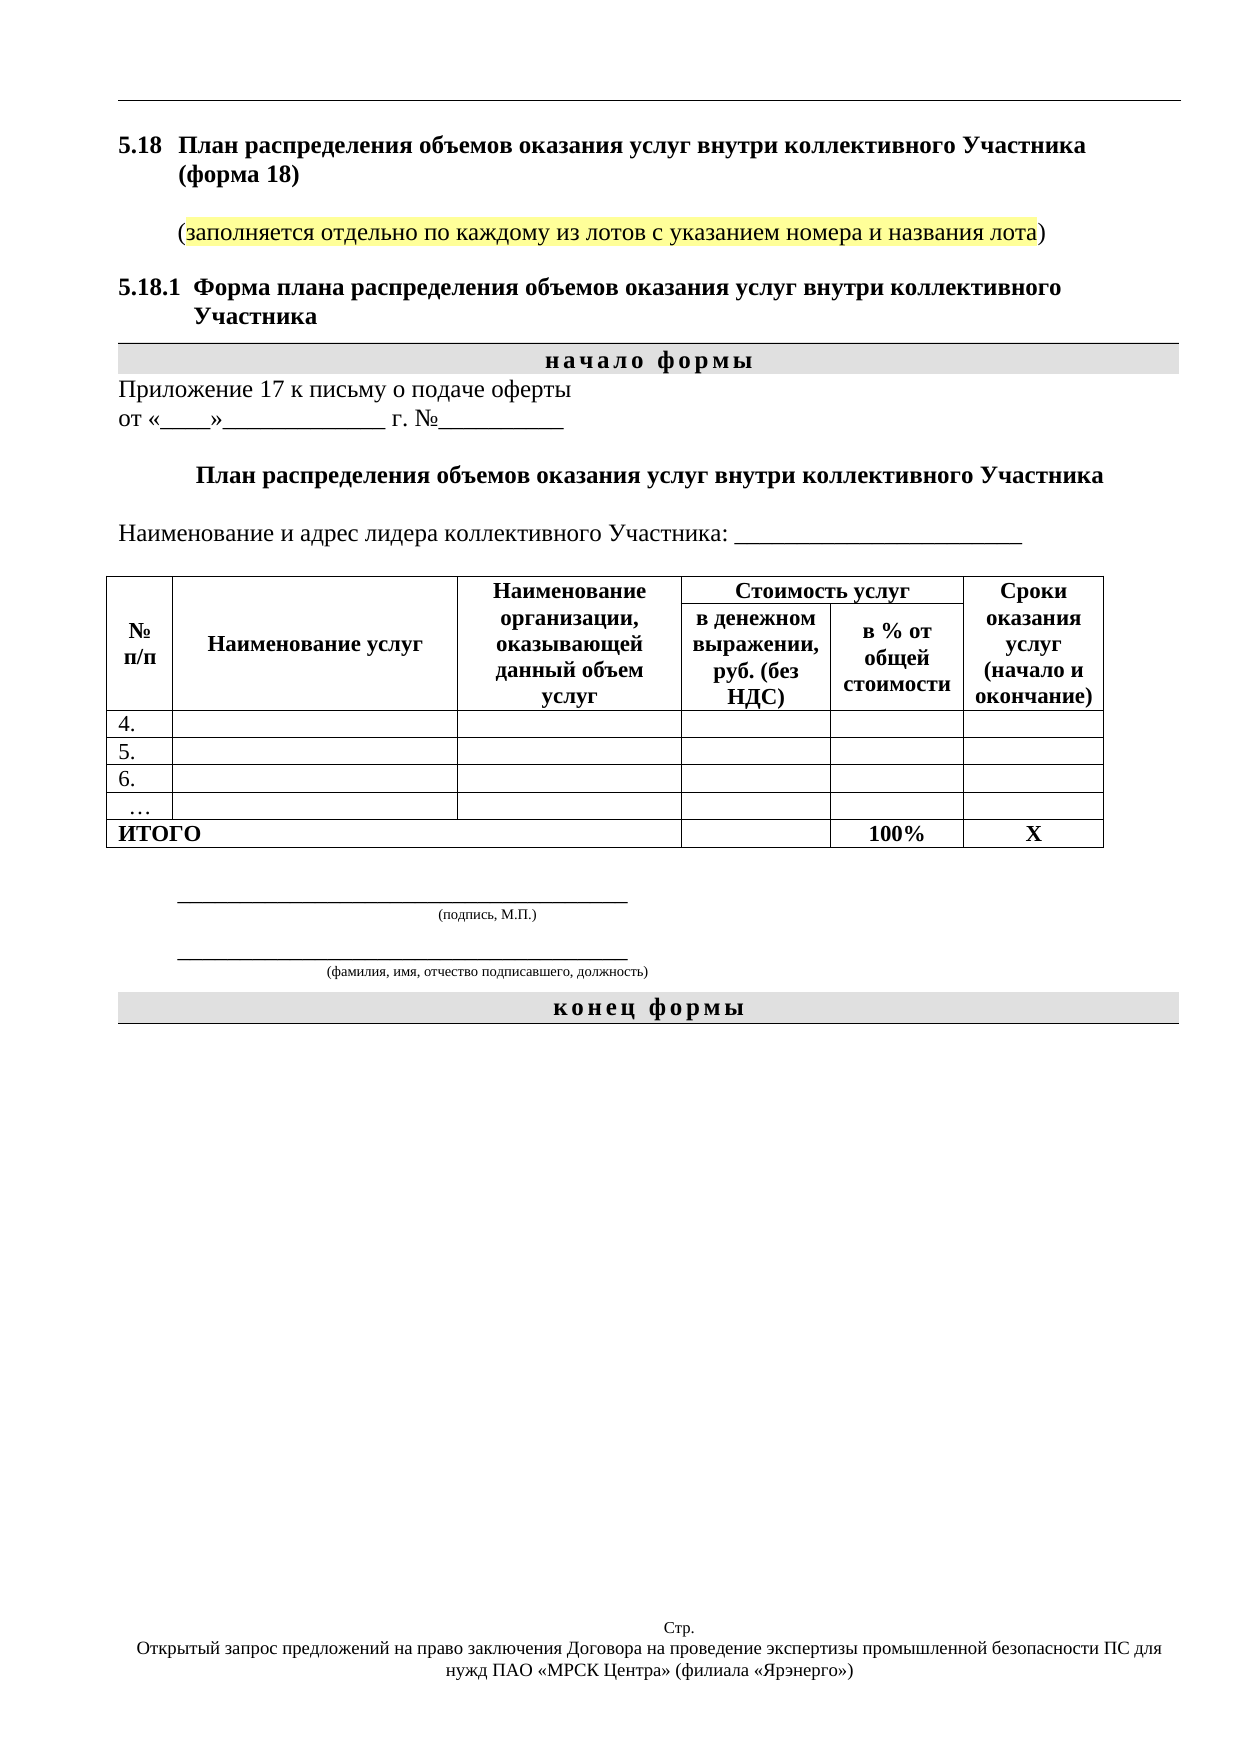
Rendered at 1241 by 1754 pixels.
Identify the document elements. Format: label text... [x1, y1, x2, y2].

text (фамилия, имя, отчество подписавшего, должность) [118, 963, 797, 992]
table_cell [107, 711, 172, 737]
table_cell [682, 793, 830, 819]
table_cell [831, 793, 963, 819]
table_cell [682, 820, 830, 847]
text Приложение 17 к письму о подаче оферты от «____»_____________ г. №__________ [118, 374, 1181, 432]
text начало формы [118, 344, 1179, 374]
table_cell [831, 765, 963, 792]
table_header Наименование организации, оказывающей данный объем услуг [458, 577, 681, 709]
table_header Наименование услуг [173, 577, 457, 709]
table_cell [831, 738, 963, 764]
table_cell [458, 738, 681, 764]
text План распределения объемов оказания услуг внутри коллективного Участника [118, 461, 1181, 489]
table_cell [682, 711, 830, 737]
table_cell [964, 765, 1103, 792]
table_cell [107, 738, 172, 764]
table_cell [964, 738, 1103, 764]
text Наименование и адрес лидера коллективного Участника: _______________________ [118, 518, 1181, 547]
table_cell [458, 711, 681, 737]
table_cell [173, 793, 457, 819]
subtitle План распределения объемов оказания услуг внутри коллективного Участника (форма 18) [118, 130, 1181, 188]
table_header Стоимость услуг [682, 577, 963, 603]
table_cell в денежном выражении, руб. (без НДС) [682, 604, 830, 709]
text (подпись, М.П.) [118, 906, 797, 934]
table_cell [173, 765, 457, 792]
table_cell [458, 765, 681, 792]
table_cell [831, 711, 963, 737]
table_cell [964, 793, 1103, 819]
subtitle Форма плана распределения объемов оказания услуг внутри коллективного Участника [118, 272, 1181, 330]
table_cell [173, 711, 457, 737]
table_header № п/п [107, 577, 172, 709]
table_cell Х [964, 820, 1103, 847]
table_cell … [107, 793, 172, 819]
table_cell [107, 765, 172, 792]
text ____________________________________ [118, 934, 1181, 963]
text ____________________________________ [118, 877, 1181, 906]
table_cell [173, 738, 457, 764]
table_cell в % от общей стоимости [831, 604, 963, 709]
table_cell [964, 711, 1103, 737]
table_cell [682, 765, 830, 792]
table_cell 100% [831, 820, 963, 847]
text конец формы [118, 992, 1179, 1023]
table_header Сроки оказания услуг (начало и окончание) [964, 577, 1103, 709]
table_cell [458, 793, 681, 819]
table_cell ИТОГО [107, 820, 681, 847]
table_cell [682, 738, 830, 764]
